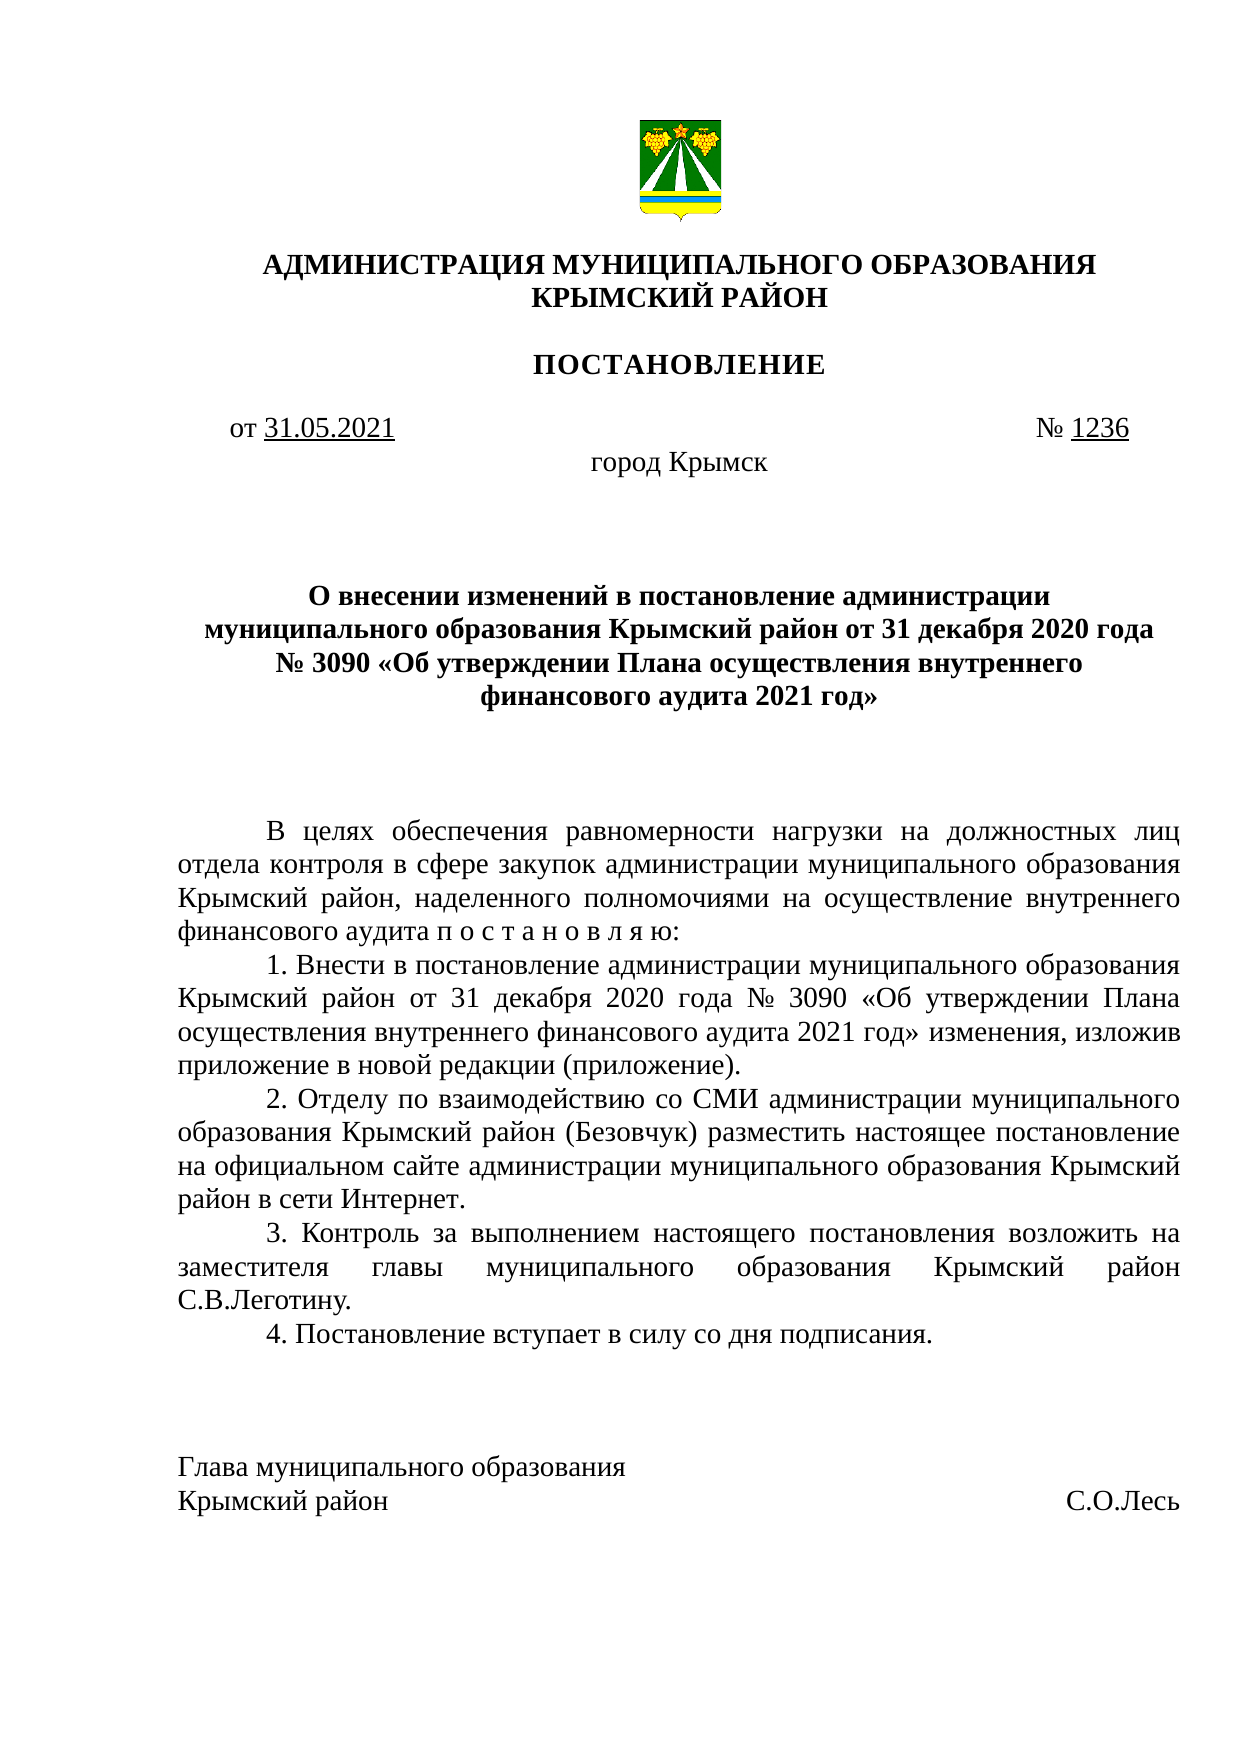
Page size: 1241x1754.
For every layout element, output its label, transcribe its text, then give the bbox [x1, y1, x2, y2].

text Глава муниципального образования [177, 1449, 1181, 1483]
text КРЫМСКИЙ РАЙОН [177, 280, 1182, 314]
text В целях обеспечения равномерности нагрузки на должностных лиц отдела контроля в сфере закупок администрации муниципального образования Крымский район, наделенного полномочиями на осуществление внутреннего финансового аудита п о с т а н о в л я ю: [177, 813, 1181, 947]
text О внесении изменений в постановление администрации муниципального образования Крымский район от 31 декабря 2020 года № 3090 «Об утверждении Плана осуществления внутреннего [177, 578, 1181, 678]
picture [639, 120, 721, 221]
text от 31.05.2021 № 1236 [177, 410, 1181, 444]
text ПОСТАНОВЛЕНИЕ [177, 347, 1181, 381]
text финансового аудита 2021 год» [177, 678, 1181, 712]
text 4. Постановление вступает в силу со дня подписания. [177, 1316, 1181, 1349]
text АДМИНИСТРАЦИЯ МУНИЦИПАЛЬНОГО ОБРАЗОВАНИЯ [177, 247, 1182, 280]
text Крымский район С.О.Лесь [177, 1483, 1181, 1516]
text город Крымск [177, 444, 1181, 477]
text 1. Внести в постановление администрации муниципального образования Крымский район от 31 декабря 2020 года № 3090 «Об утверждении Плана осуществления внутреннего финансового аудита 2021 год» изменения, изложив приложение в новой редакции (приложение). [177, 947, 1181, 1081]
text 3. Контроль за выполнением настоящего постановления возложить на заместителя главы муниципального образования Крымский район С.В.Леготину. [177, 1215, 1181, 1316]
text 2. Отделу по взаимодействию со СМИ администрации муниципального образования Крымский район (Безовчук) разместить настоящее постановление на официальном сайте администрации муниципального образования Крымский район в сети Интернет. [177, 1081, 1181, 1215]
